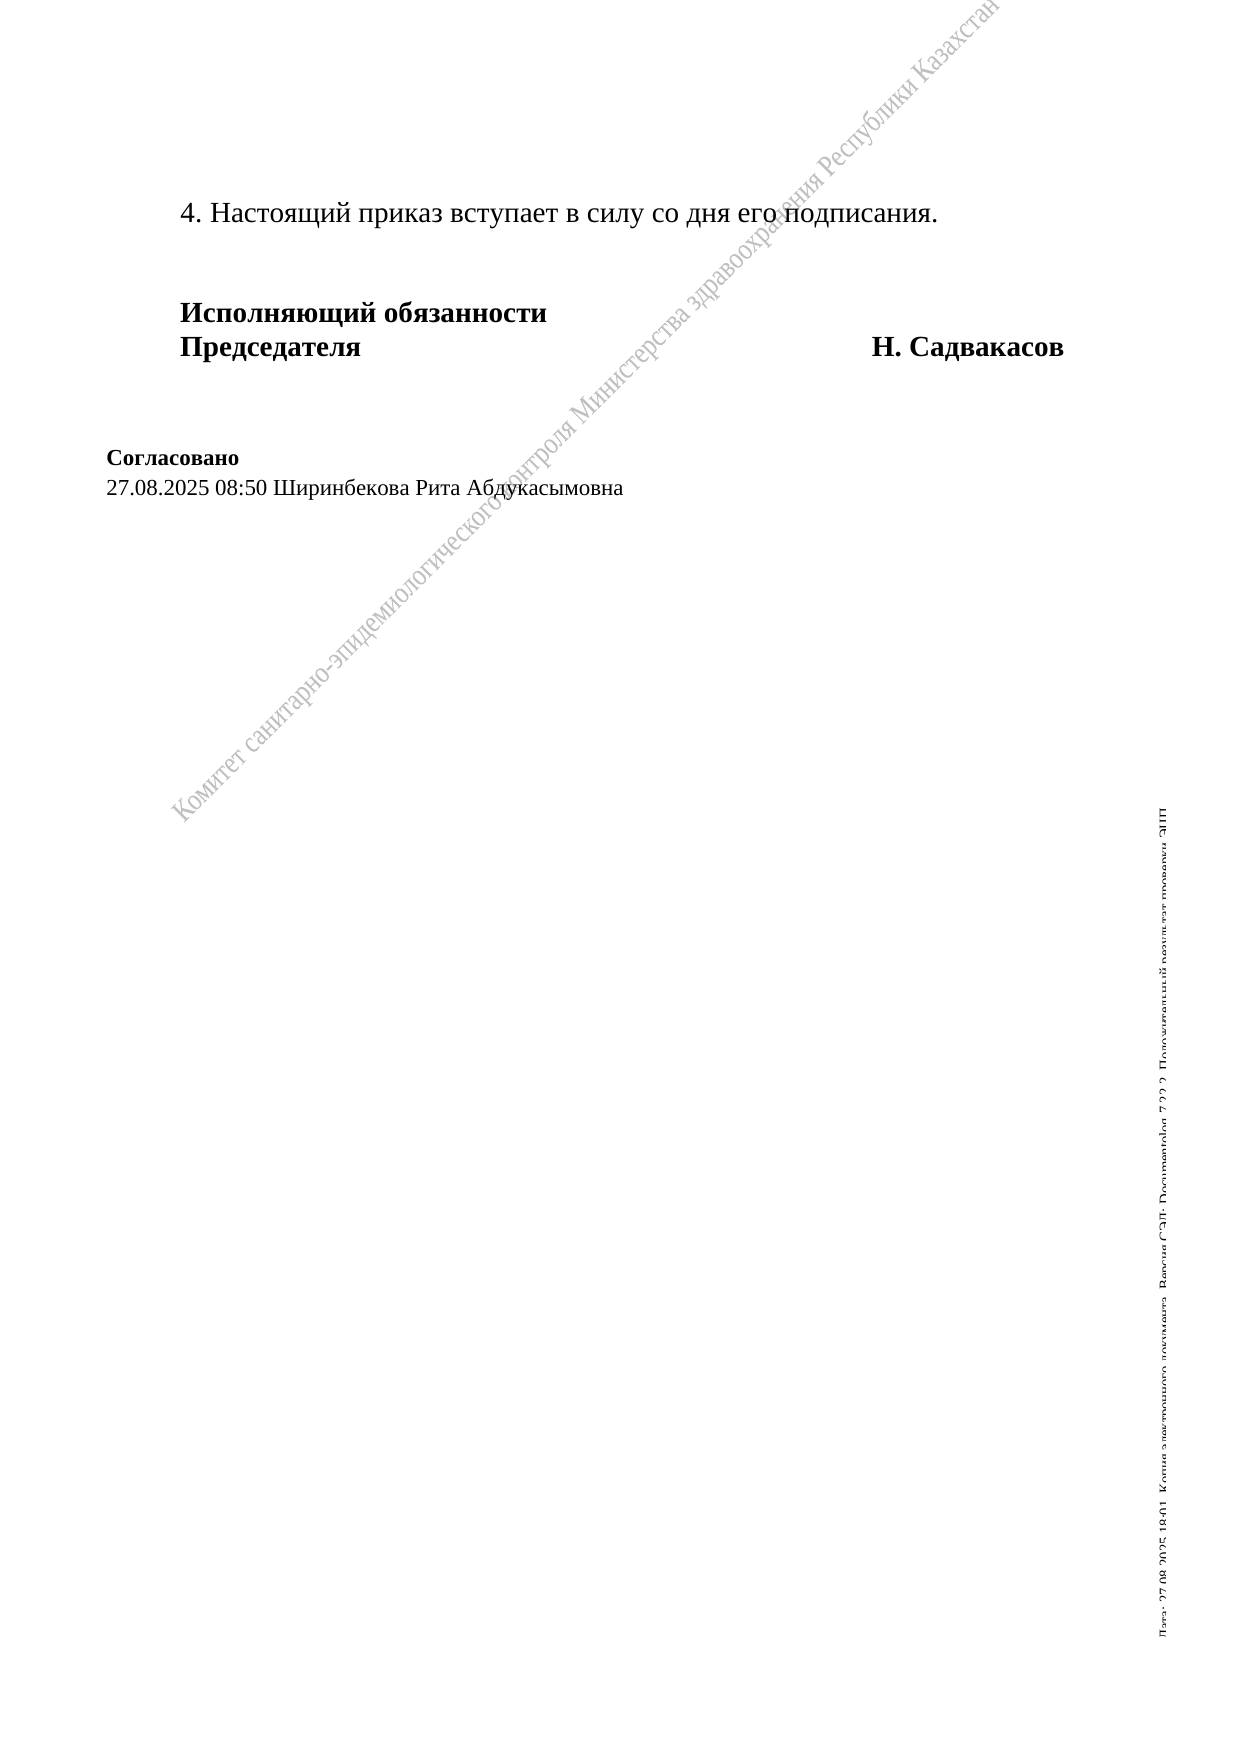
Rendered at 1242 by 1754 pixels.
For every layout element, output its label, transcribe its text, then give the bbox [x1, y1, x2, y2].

text 27.08.2025 08:50 Ширинбекова Рита Абдукасымовна [106, 474, 1177, 501]
text Исполняющий обязанности [106, 295, 1177, 329]
text Согласовано [106, 444, 1177, 471]
text Председателя Н. Садвакасов [180, 329, 1177, 362]
list Настоящий приказ вступает в силу со дня его подписания. [106, 195, 1177, 228]
